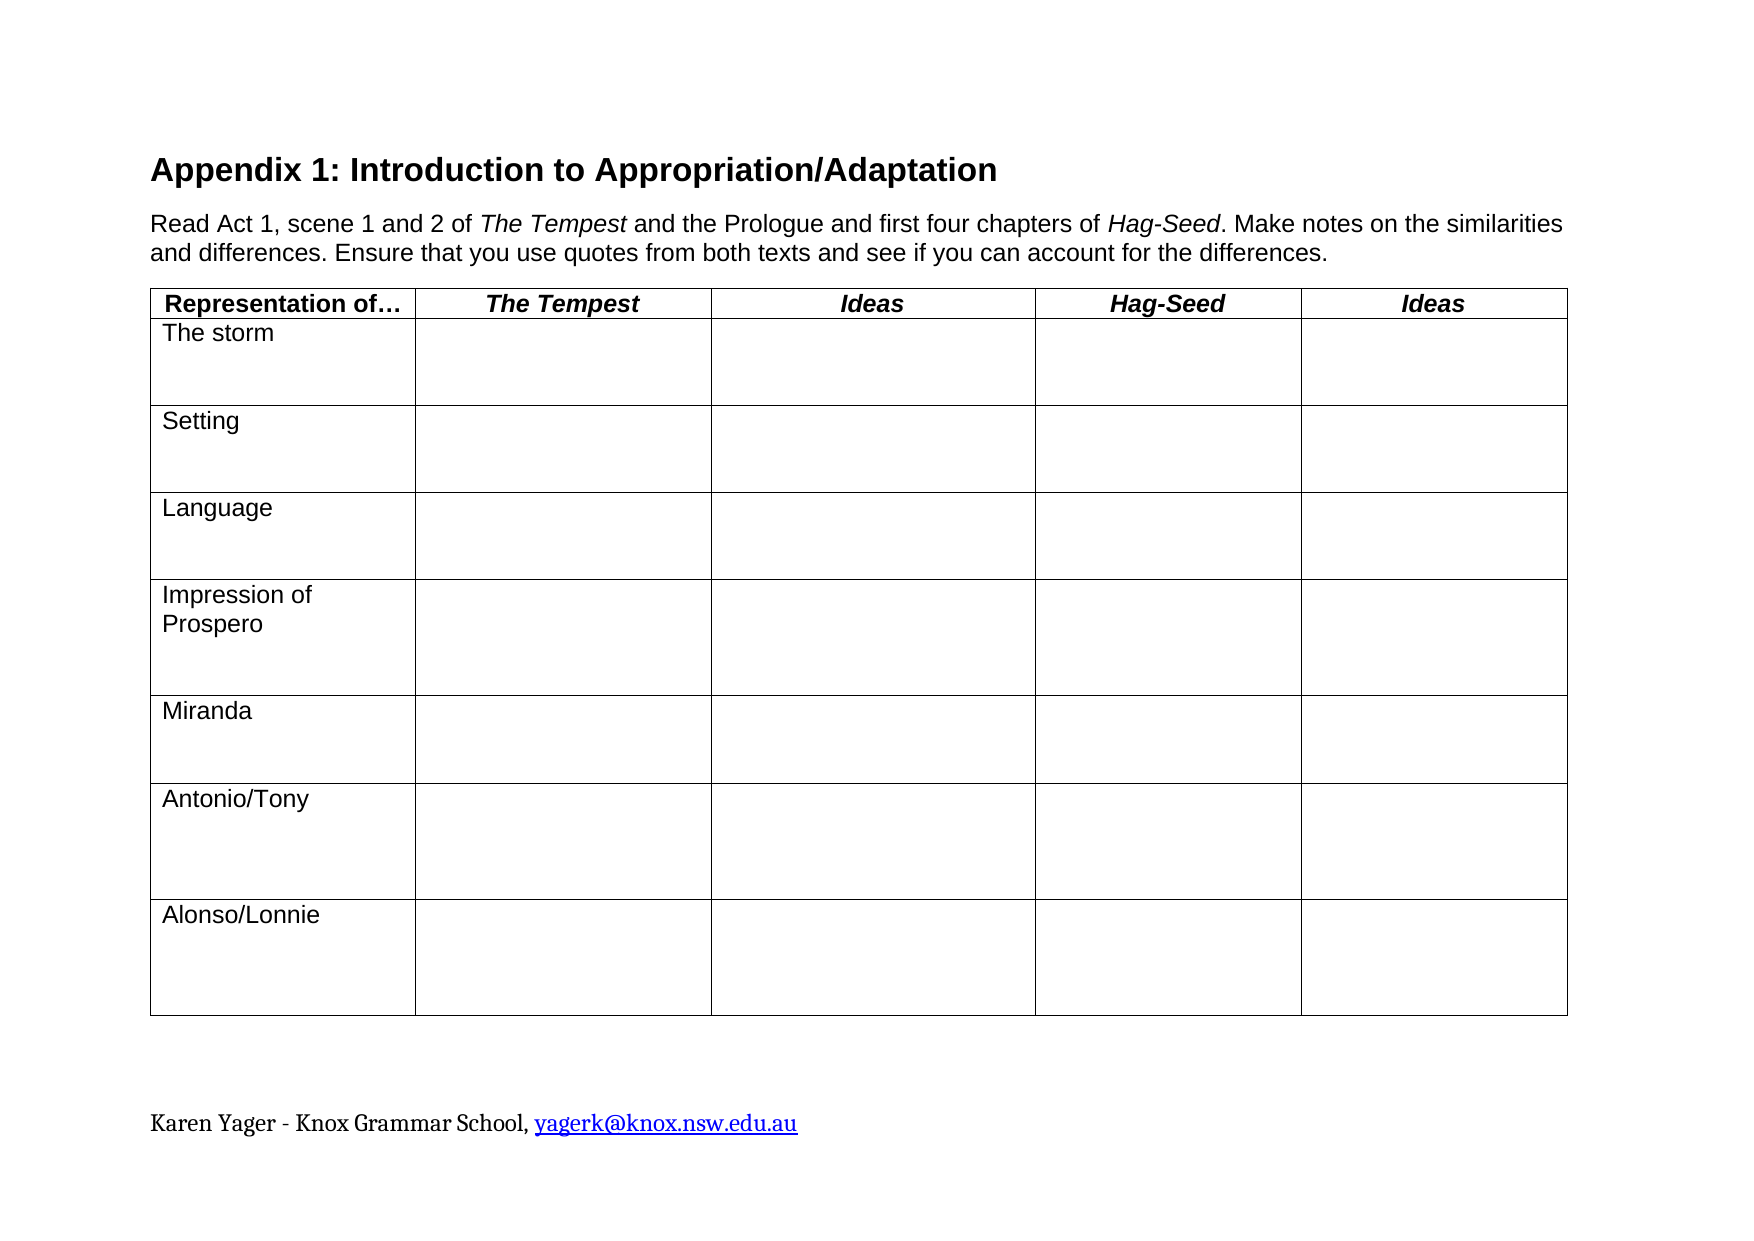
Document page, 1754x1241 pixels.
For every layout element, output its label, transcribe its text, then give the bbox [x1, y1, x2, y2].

table_cell [1036, 493, 1301, 579]
table_cell [416, 784, 711, 899]
table_cell [712, 493, 1035, 579]
table_cell Alonso/Lonnie [151, 900, 415, 1015]
table_cell [416, 493, 711, 579]
table_cell [1036, 580, 1301, 695]
table_header Hag-Seed [1036, 289, 1301, 317]
table_header Ideas [712, 289, 1035, 317]
table_cell Miranda [151, 696, 415, 783]
table_cell The storm [151, 319, 415, 405]
table_cell Setting [151, 406, 415, 492]
table_cell [1302, 696, 1567, 783]
text Appendix 1: Introduction to Appropriation/Adaptation [150, 150, 1604, 188]
table_cell [1036, 406, 1301, 492]
table_cell Antonio/Tony [151, 784, 415, 899]
table_cell [712, 406, 1035, 492]
table_cell [1302, 784, 1567, 899]
table_cell Language [151, 493, 415, 579]
table_cell [416, 580, 711, 695]
table_cell Impression of Prospero [151, 580, 415, 695]
table_cell [1302, 900, 1567, 1015]
table_header The Tempest [416, 289, 711, 317]
table_cell [416, 319, 711, 405]
table_cell [1302, 406, 1567, 492]
text Read Act 1, scene 1 and 2 of The Tempest and the Prologue and first four chapters of Hag-Seed. Make notes on the similarities and differences. Ensure that you use quotes from both texts and see if you can account for the differences. [150, 209, 1604, 267]
table_cell [712, 784, 1035, 899]
table_cell [416, 900, 711, 1015]
table_cell [712, 319, 1035, 405]
table_header Representation of… [151, 289, 415, 317]
table_cell [1302, 580, 1567, 695]
table_cell [1302, 493, 1567, 579]
table_cell [712, 696, 1035, 783]
table_cell [712, 580, 1035, 695]
table_cell [712, 900, 1035, 1015]
table_cell [1036, 900, 1301, 1015]
table_cell [1036, 696, 1301, 783]
table_cell [1036, 784, 1301, 899]
table_cell [416, 696, 711, 783]
table_cell [1036, 319, 1301, 405]
table_cell [1302, 319, 1567, 405]
table_cell [416, 406, 711, 492]
table_header Ideas [1302, 289, 1567, 317]
